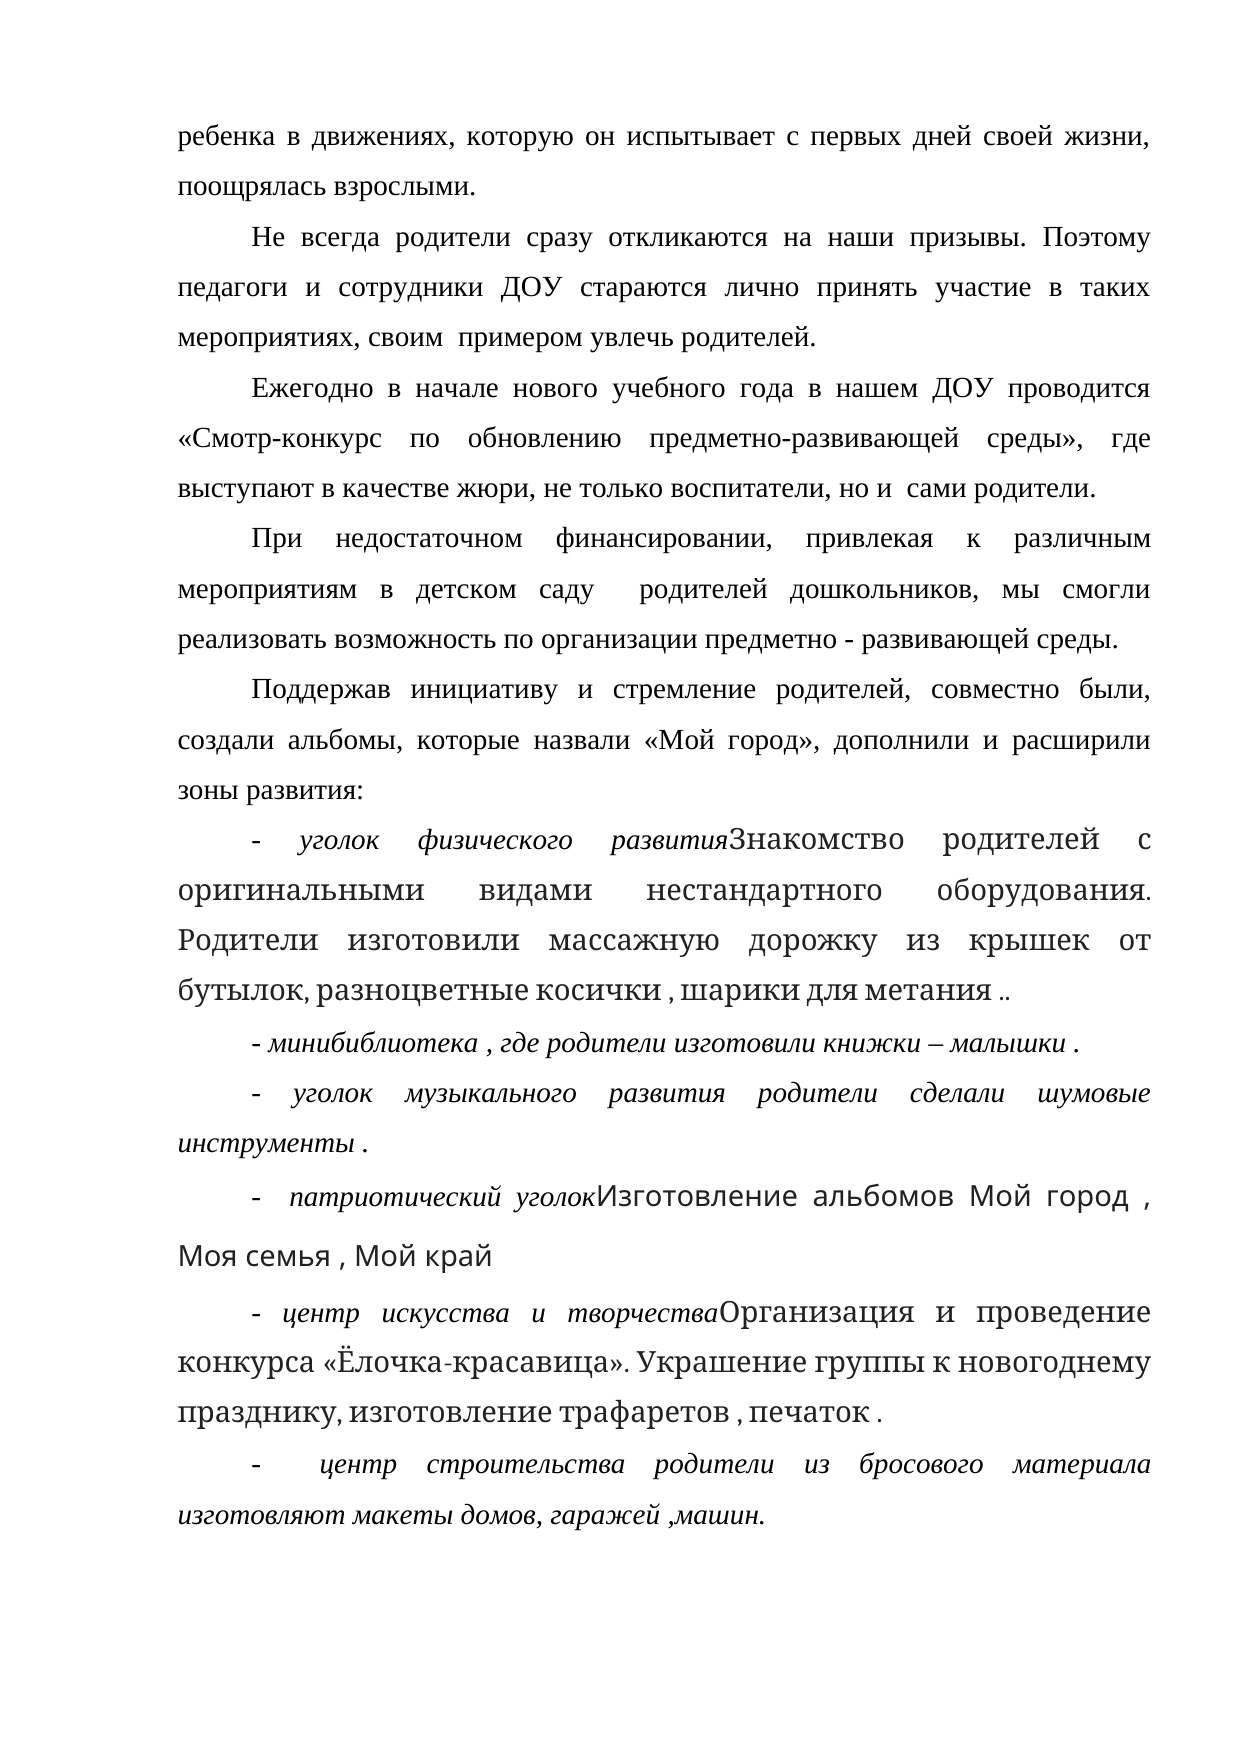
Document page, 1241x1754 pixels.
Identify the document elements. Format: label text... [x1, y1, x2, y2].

text - уголок музыкального развития родители сделали шумовые инструменты . [177, 1075, 1152, 1159]
text - уголок физического развитияЗнакомство родителей с оригинальными видами нестандартного оборудования. Родители изготовили массажную дорожку из крышек от бутылок, разноцветные косички , шарики для метания .. [177, 822, 1152, 1008]
text - минибиблиотека , где родители изготовили книжки – малышки . [177, 1025, 1152, 1058]
text - центр искусства и творчестваОрганизация и проведение конкурса «Ёлочка-красавица». Украшение группы к новогоднему празднику, изготовление трафаретов , печаток . [177, 1295, 1152, 1430]
text Ежегодно в начале нового учебного года в нашем ДОУ проводится «Смотр-конкурс по обновлению предметно-развивающей среды», где выступают в качестве жюри, не только воспитатели, но и сами родители. [177, 370, 1152, 504]
text - центр строительства родители из бросового материала изготовляют макеты домов, гаражей ,машин. [177, 1447, 1152, 1531]
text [177, 118, 1152, 202]
text Поддержав инициативу и стремление родителей, совместно были, создали альбомы, которые назвали «Мой город», дополнили и расширили зоны развития: [177, 672, 1152, 806]
text Не всегда родители сразу откликаются на наши призывы. Поэтому педагоги и сотрудники ДОУ стараются лично принять участие в таких мероприятиях, своим примером увлечь родителей. [177, 219, 1152, 353]
text При недостаточном финансировании, привлекая к различным мероприятиям в детском саду родителей дошкольников, мы смогли реализовать возможность по организации предметно - развивающей среды. [177, 521, 1152, 655]
text - патриотический уголокИзготовление альбомов Мой город , Моя семья , Мой край [177, 1176, 1152, 1275]
